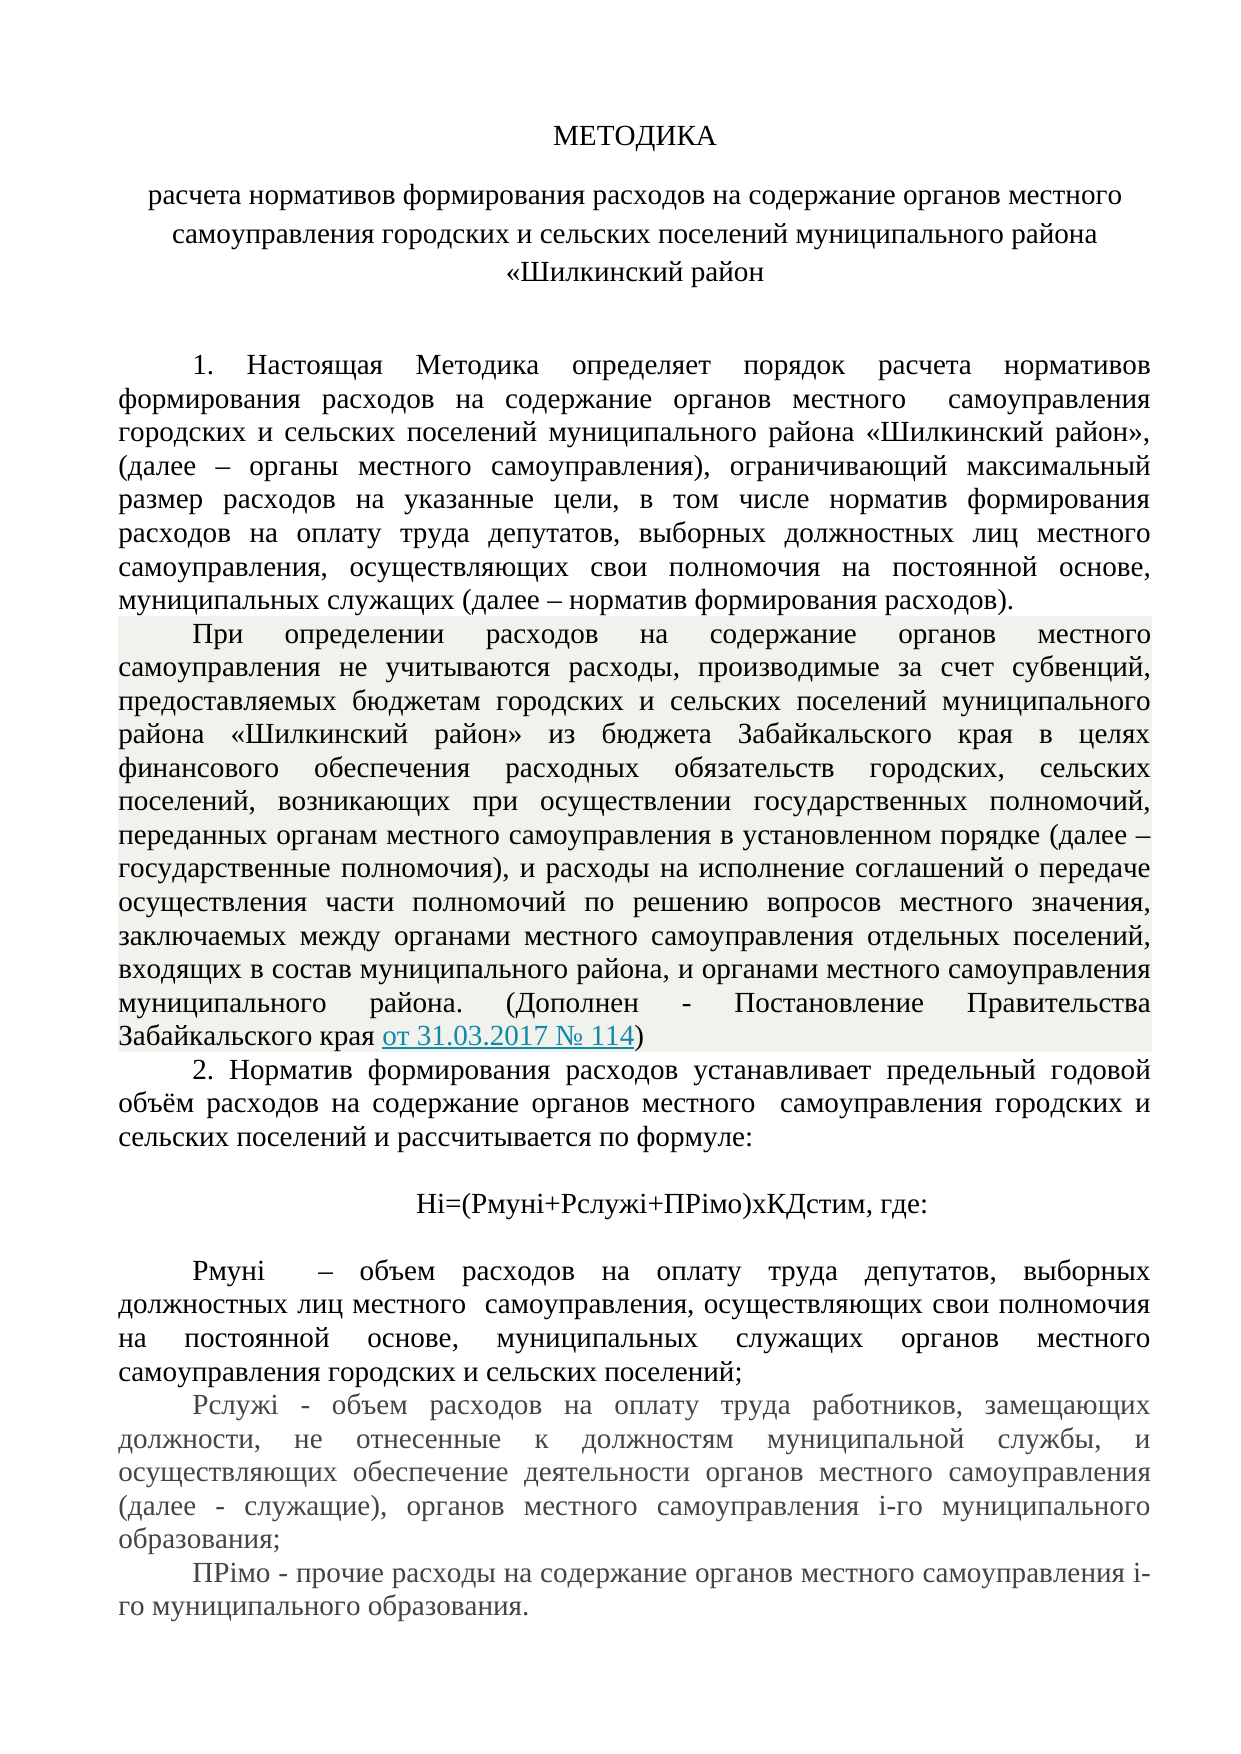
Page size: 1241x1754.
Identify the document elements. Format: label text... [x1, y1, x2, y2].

text расчета нормативов формирования расходов на содержание органов местного самоуправления городских и сельских поселений муниципального района «Шилкинский район [118, 177, 1152, 288]
text При определении расходов на содержание органов местного самоуправления не учитываются расходы, производимые за счет субвенций, предоставляемых бюджетам городских и сельских поселений муниципального района «Шилкинский район» из бюджета Забайкальского края в целях финансового обеспечения расходных обязательств городских, сельских поселений, возникающих при осуществлении государственных полномочий, переданных органам местного самоуправления в установленном порядке (далее – государственные полномочия), и расходы на исполнение соглашений о передаче осуществления части полномочий по решению вопросов местного значения, заключаемых между органами местного самоуправления отдельных поселений, входящих в состав муниципального района, и органами местного самоуправления муниципального района. (Дополнен - Постановление Правительства Забайкальского края от 31.03.2017 № 114) [118, 616, 1152, 1052]
text Нi=(Рмунi+Pслужi+ПРiмо)хКДстим, где: [118, 1186, 1152, 1219]
text МЕТОДИКА [118, 118, 1152, 152]
text ПРiмо - прочие расходы на содержание органов местного самоуправления i-го муниципального образования. [118, 1555, 1152, 1622]
text Рслужi - объем расходов на оплату труда работников, замещающих должности, не отнесенные к должностям муниципальной службы, и осуществляющих обеспечение деятельности органов местного самоуправления (далее - служащие), органов местного самоуправления i-го муниципального образования; [118, 1387, 1152, 1555]
text Рмунi – объем расходов на оплату труда депутатов, выборных должностных лиц местного самоуправления, осуществляющих свои полномочия на постоянной основе, муниципальных служащих органов местного самоуправления городских и сельских поселений; [118, 1253, 1152, 1387]
text 2. Норматив формирования расходов устанавливает предельный годовой объём расходов на содержание органов местного самоуправления городских и сельских поселений и рассчитывается по формуле: [118, 1052, 1152, 1152]
text 1. Настоящая Методика определяет порядок расчета нормативов формирования расходов на содержание органов местного самоуправления городских и сельских поселений муниципального района «Шилкинский район», (далее – органы местного самоуправления), ограничивающий максимальный размер расходов на указанные цели, в том числе норматив формирования расходов на оплату труда депутатов, выборных должностных лиц местного самоуправления, осуществляющих свои полномочия на постоянной основе, муниципальных служащих (далее – норматив формирования расходов). [118, 347, 1152, 616]
